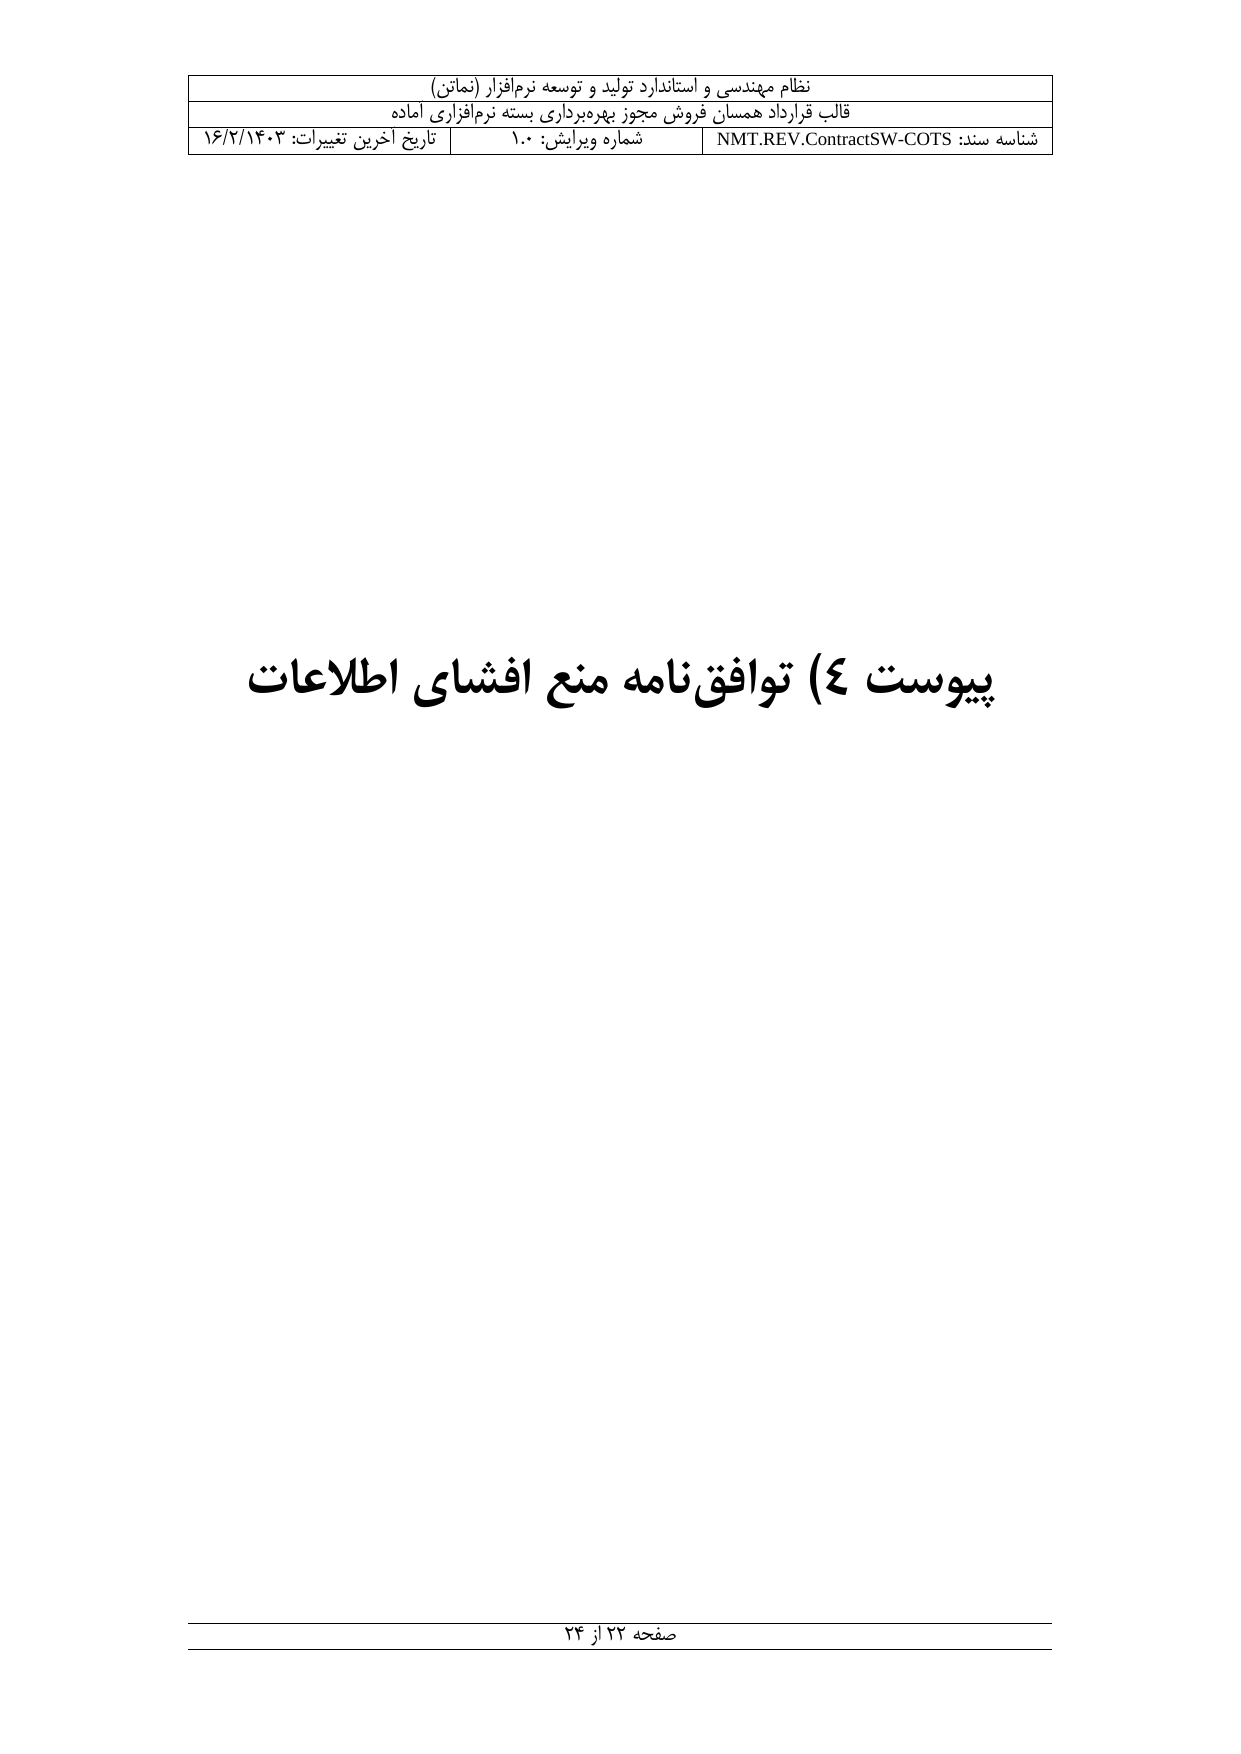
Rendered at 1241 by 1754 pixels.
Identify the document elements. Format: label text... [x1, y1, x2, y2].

subtitle پیوست 4) توافق‌نامه منع افشای اطلاعات [187, 657, 1053, 711]
